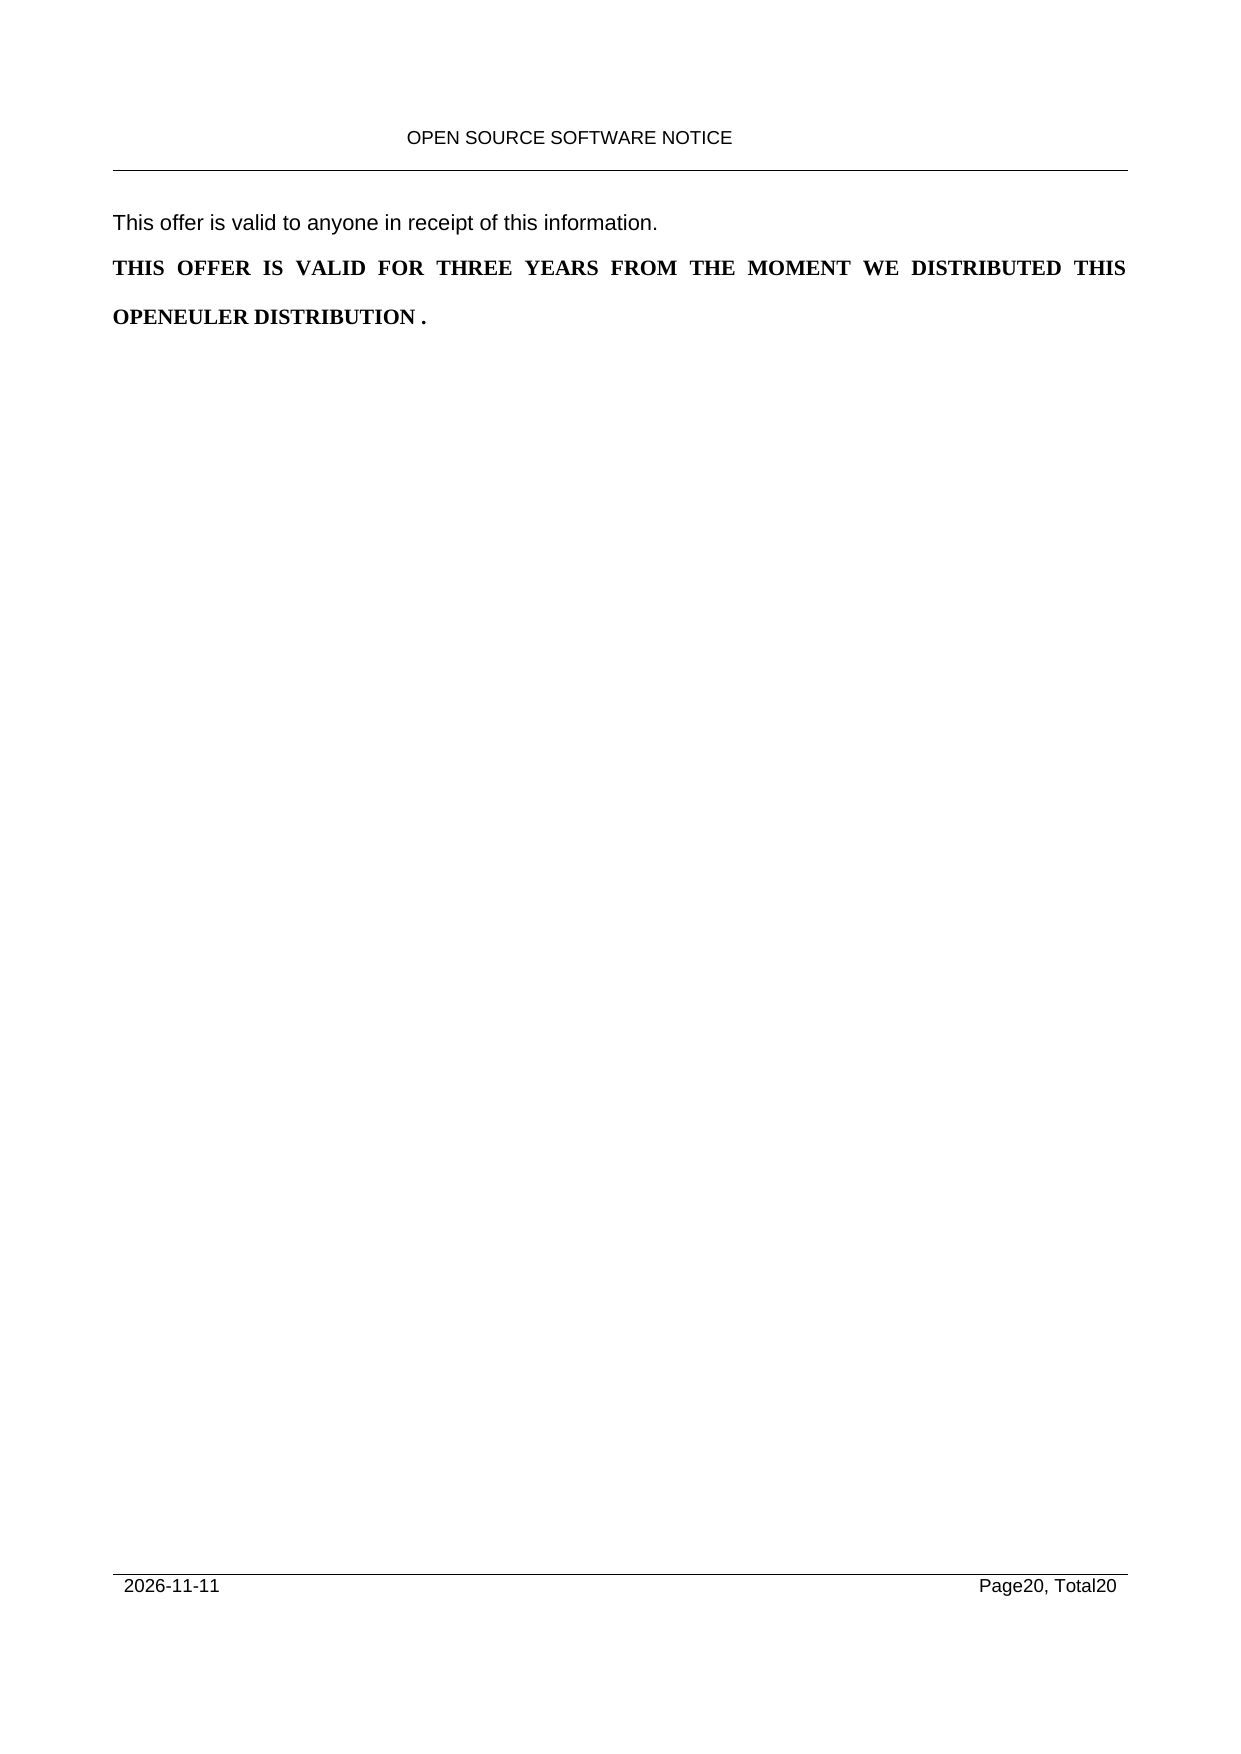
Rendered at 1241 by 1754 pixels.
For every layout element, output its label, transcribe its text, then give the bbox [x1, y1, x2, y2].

text This offer is valid to anyone in receipt of this information. [112, 206, 1128, 239]
text THIS OFFER IS VALID FOR THREE YEARS FROM THE MOMENT WE DISTRIBUTED THIS OPENEULER DISTRIBUTION . [112, 251, 1128, 333]
